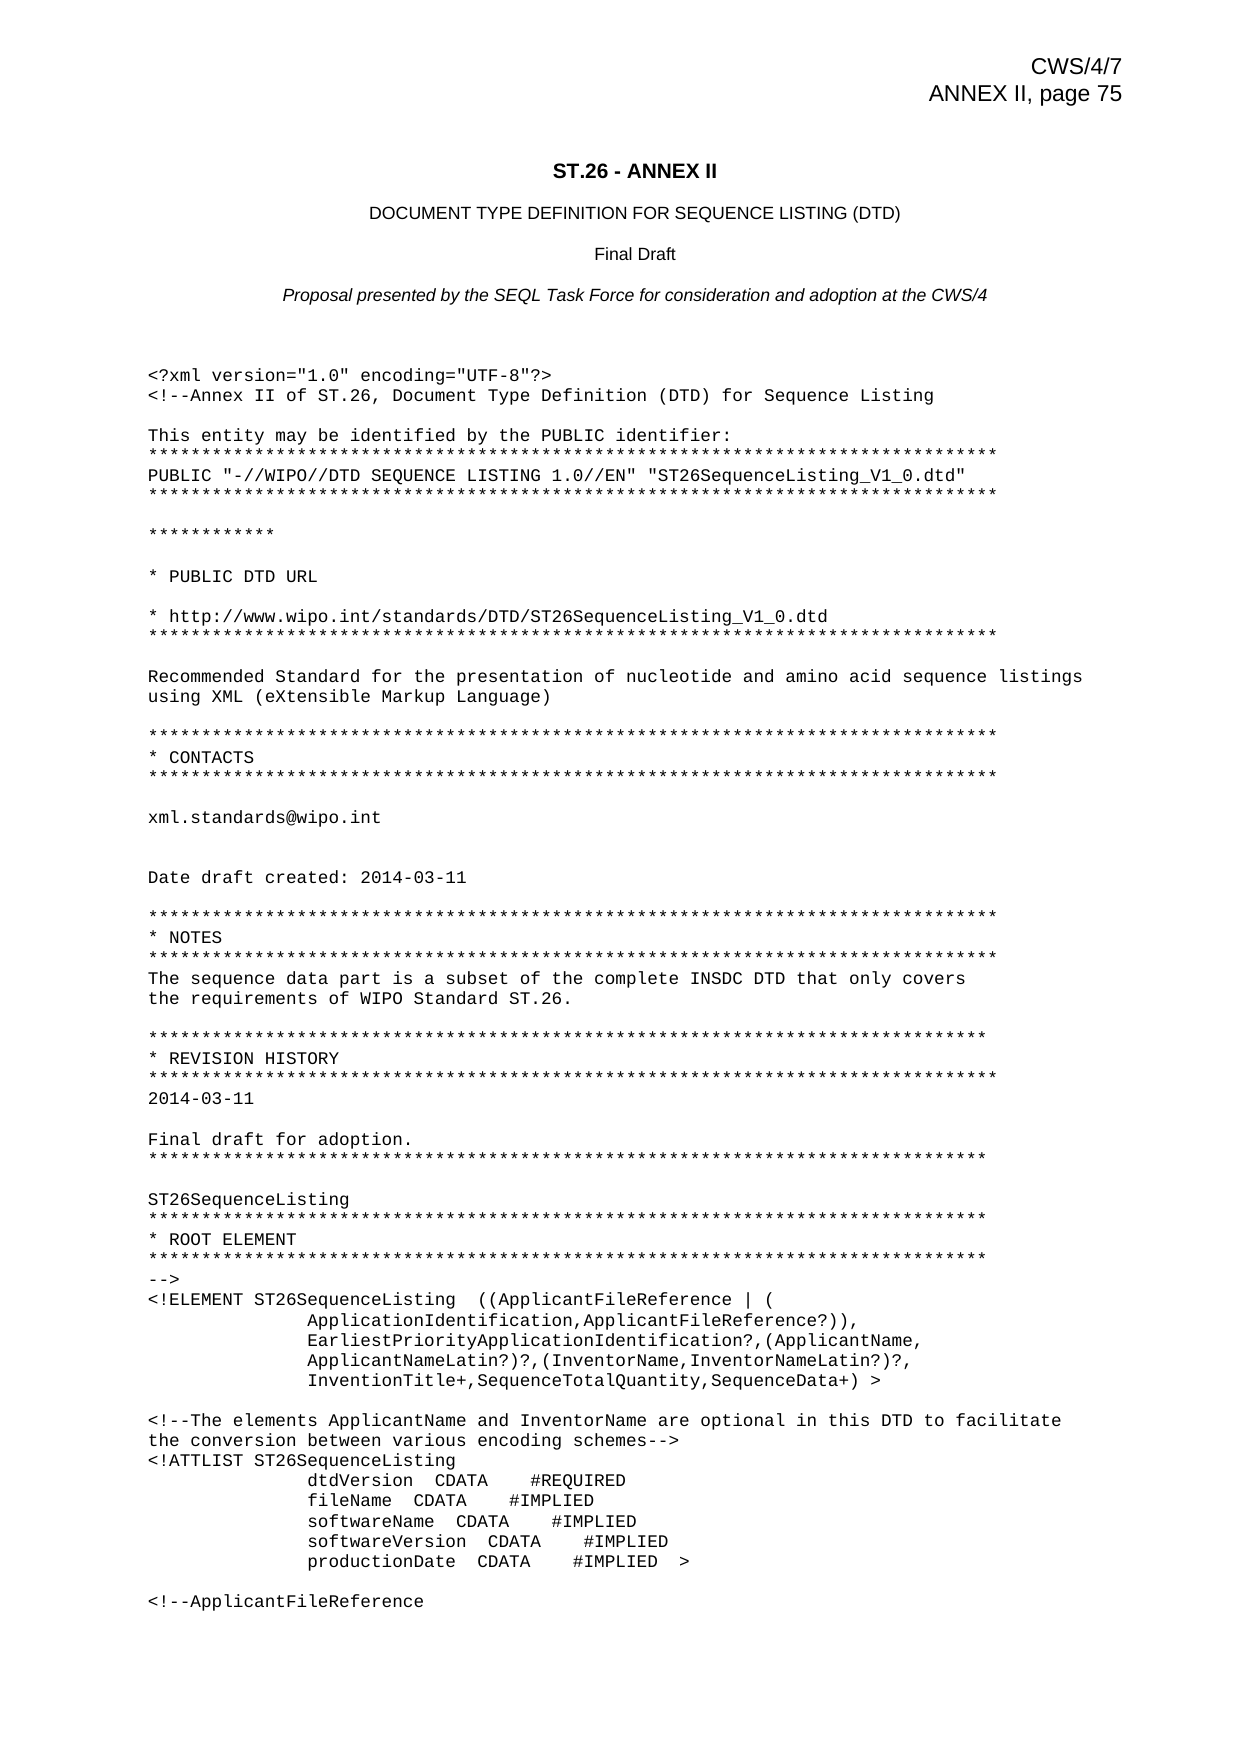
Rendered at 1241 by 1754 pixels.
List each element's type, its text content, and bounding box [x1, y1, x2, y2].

text <!ATTLIST ST26SequenceListing [148, 1452, 1122, 1472]
text Date draft created: 2014-03-11 [148, 869, 1122, 889]
text ******************************************************************************* [148, 1251, 1122, 1271]
text * http://www.wipo.int/standards/DTD/ST26SequenceListing_V1_0.dtd [148, 607, 1122, 628]
text ST26SequenceListing [148, 1191, 1122, 1211]
text <!--The elements ApplicantName and InventorName are optional in this DTD to facilitate [148, 1412, 1122, 1432]
text ******************************************************************************** [148, 628, 1122, 648]
text ************ [148, 527, 1122, 547]
text * ROOT ELEMENT [148, 1231, 1122, 1251]
text <!--ApplicantFileReference [148, 1593, 1122, 1613]
text fileName CDATA #IMPLIED [148, 1492, 1122, 1512]
text ******************************************************************************** [148, 487, 1122, 507]
text ApplicationIdentification,ApplicantFileReference?)), [148, 1311, 1122, 1331]
text softwareName CDATA #IMPLIED [148, 1512, 1122, 1532]
text productionDate CDATA #IMPLIED > [148, 1552, 1122, 1572]
text softwareVersion CDATA #IMPLIED [148, 1532, 1122, 1552]
text * CONTACTS [148, 748, 1122, 768]
text the conversion between various encoding schemes--> [148, 1432, 1122, 1452]
text ******************************************************************************** [148, 768, 1122, 788]
text <!--Annex II of ST.26, Document Type Definition (DTD) for Sequence Listing [148, 386, 1122, 406]
text the requirements of WIPO Standard ST.26. [148, 989, 1122, 1009]
text PUBLIC "-//WIPO//DTD SEQUENCE LISTING 1.0//EN" "ST26SequenceListing_V1_0.dtd" [148, 467, 1122, 487]
text ApplicantNameLatin?)?,(InventorName,InventorNameLatin?)?, [148, 1351, 1122, 1371]
text 2014-03-11 [148, 1090, 1122, 1110]
text ******************************************************************************** [148, 1070, 1122, 1090]
text xml.standards@wipo.int [148, 808, 1122, 829]
text ******************************************************************************** [148, 447, 1122, 467]
text * NOTES [148, 929, 1122, 949]
text Proposal presented by the SEQL Task Force for consideration and adoption at the CWS/4 [148, 284, 1122, 305]
text ST.26 - ANNEX II [148, 158, 1122, 182]
text DOCUMENT TYPE DEFINITION FOR SEQUENCE LISTING (DTD) [148, 203, 1122, 223]
text ******************************************************************************** [148, 949, 1122, 969]
text ******************************************************************************** [148, 909, 1122, 929]
text InventionTitle+,SequenceTotalQuantity,SequenceData+) > [148, 1371, 1122, 1392]
text ******************************************************************************* [148, 1150, 1122, 1170]
text <?xml version="1.0" encoding="UTF-8"?> [148, 366, 1122, 386]
text The sequence data part is a subset of the complete INSDC DTD that only covers [148, 969, 1122, 989]
text dtdVersion CDATA #REQUIRED [148, 1472, 1122, 1492]
text <!ELEMENT ST26SequenceListing ((ApplicantFileReference | ( [148, 1291, 1122, 1311]
text This entity may be identified by the PUBLIC identifier: [148, 427, 1122, 447]
text --> [148, 1271, 1122, 1291]
text ******************************************************************************** [148, 728, 1122, 748]
text Recommended Standard for the presentation of nucleotide and amino acid sequence listings using XML (eXtensible Markup Language) [148, 668, 1122, 708]
text EarliestPriorityApplicationIdentification?,(ApplicantName, [148, 1331, 1122, 1351]
text * REVISION HISTORY [148, 1050, 1122, 1070]
text Final Draft [148, 244, 1122, 264]
text Final draft for adoption. [148, 1130, 1122, 1150]
text ******************************************************************************* [148, 1211, 1122, 1231]
text ******************************************************************************* [148, 1030, 1122, 1050]
text * PUBLIC DTD URL [148, 567, 1122, 587]
